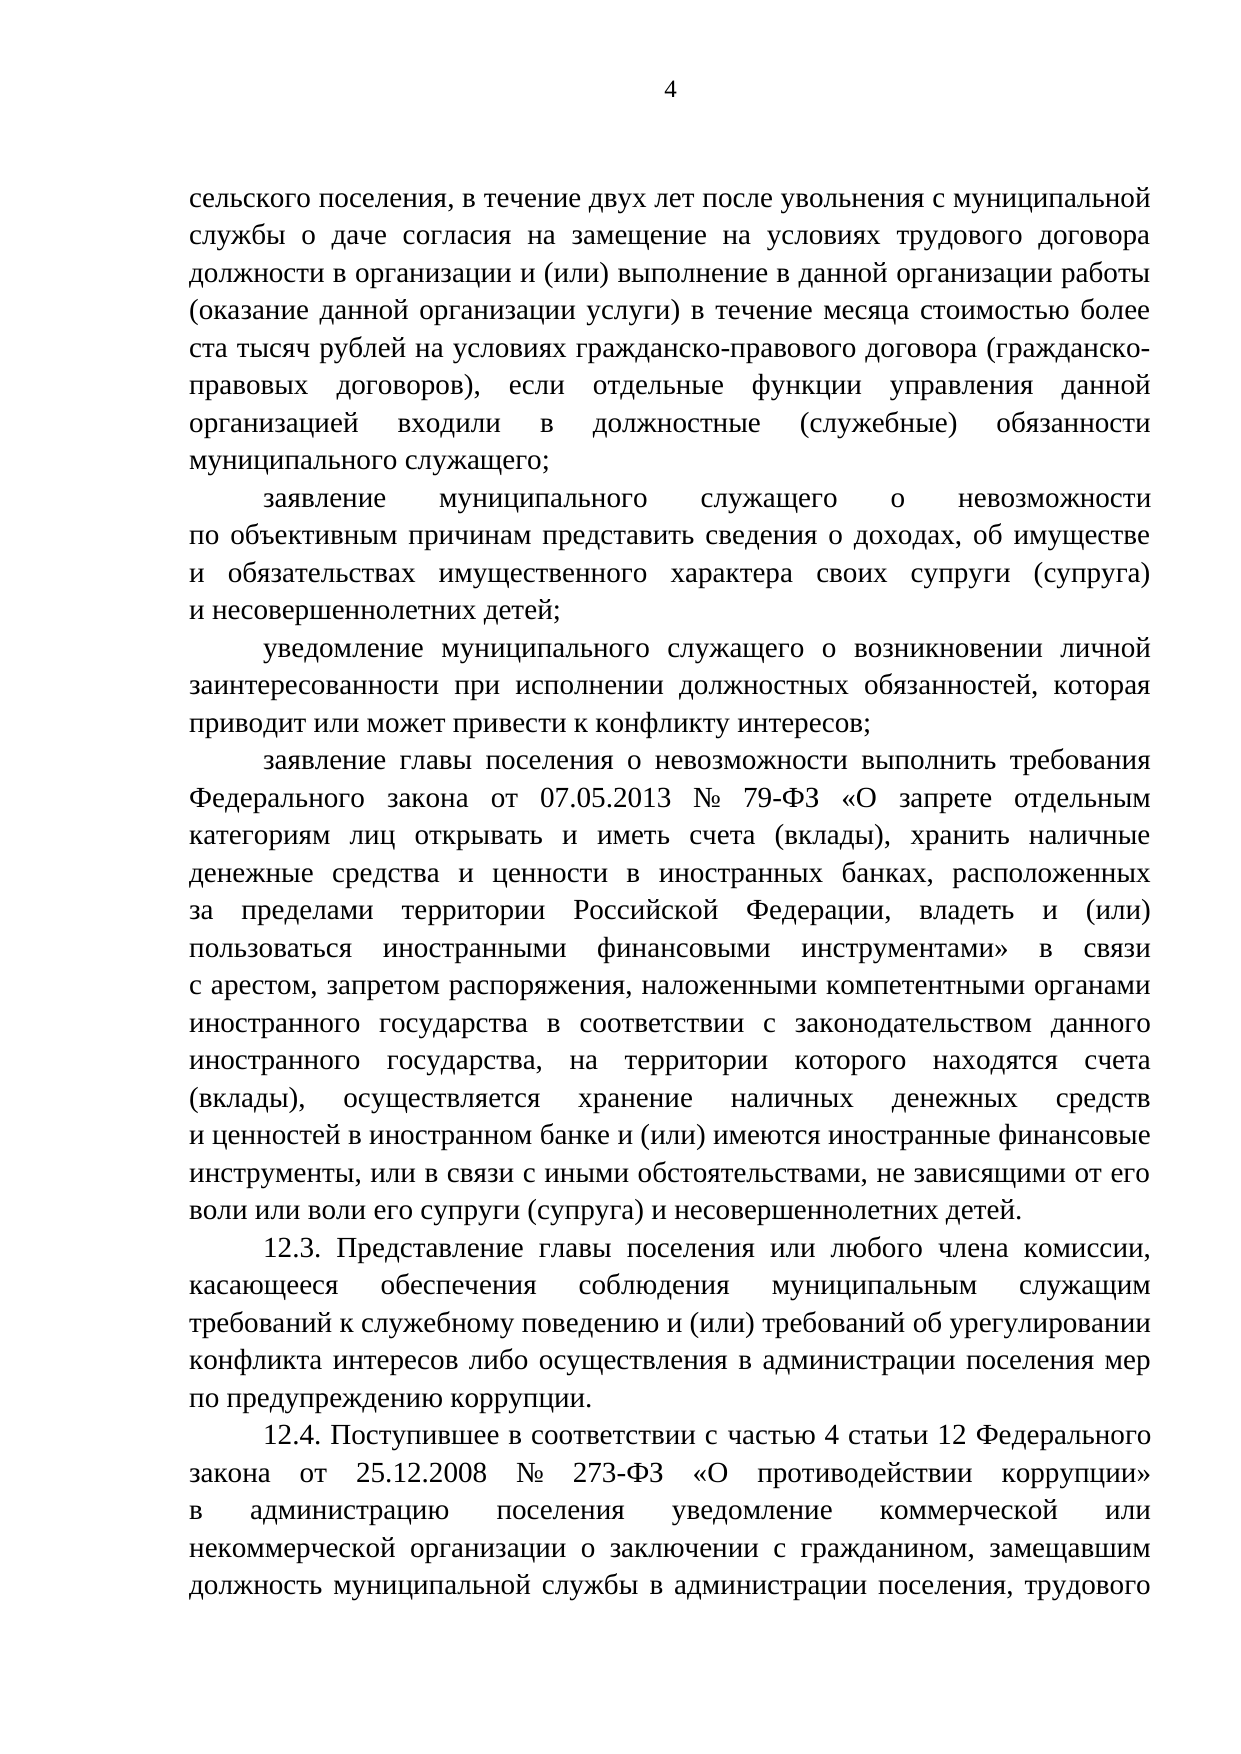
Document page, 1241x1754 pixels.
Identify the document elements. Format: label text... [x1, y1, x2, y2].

text заявление муниципального служащего о невозможности по объективным причинам представить сведения о доходах, об имуществе и обязательствах имущественного характера своих супруги (супруга) и несовершеннолетних детей; [189, 477, 1152, 627]
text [189, 177, 1152, 477]
text уведомление муниципального служащего о возникновении личной заинтересованности при исполнении должностных обязанностей, которая приводит или может привести к конфликту интересов; [189, 627, 1152, 740]
text 12.3. Представление главы поселения или любого члена комиссии, касающееся обеспечения соблюдения муниципальным служащим требований к служебному поведению и (или) требований об урегулировании конфликта интересов либо осуществления в администрации поселения мер по предупреждению коррупции. [189, 1227, 1152, 1415]
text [189, 1415, 1152, 1602]
text заявление главы поселения о невозможности выполнить требования Федерального закона от 07.05.2013 № 79-ФЗ «О запрете отдельным категориям лиц открывать и иметь счета (вклады), хранить наличные денежные средства и ценности в иностранных банках, расположенных за пределами территории Российской Федерации, владеть и (или) пользоваться иностранными финансовыми инструментами» в связи с арестом, запретом распоряжения, наложенными компетентными органами иностранного государства в соответствии с законодательством данного иностранного государства, на территории которого находятся счета (вклады), осуществляется хранение наличных денежных средств и ценностей в иностранном банке и (или) имеются иностранные финансовые инструменты, или в связи с иными обстоятельствами, не зависящими от его воли или воли его супруги (супруга) и несовершеннолетних детей. [189, 740, 1152, 1227]
